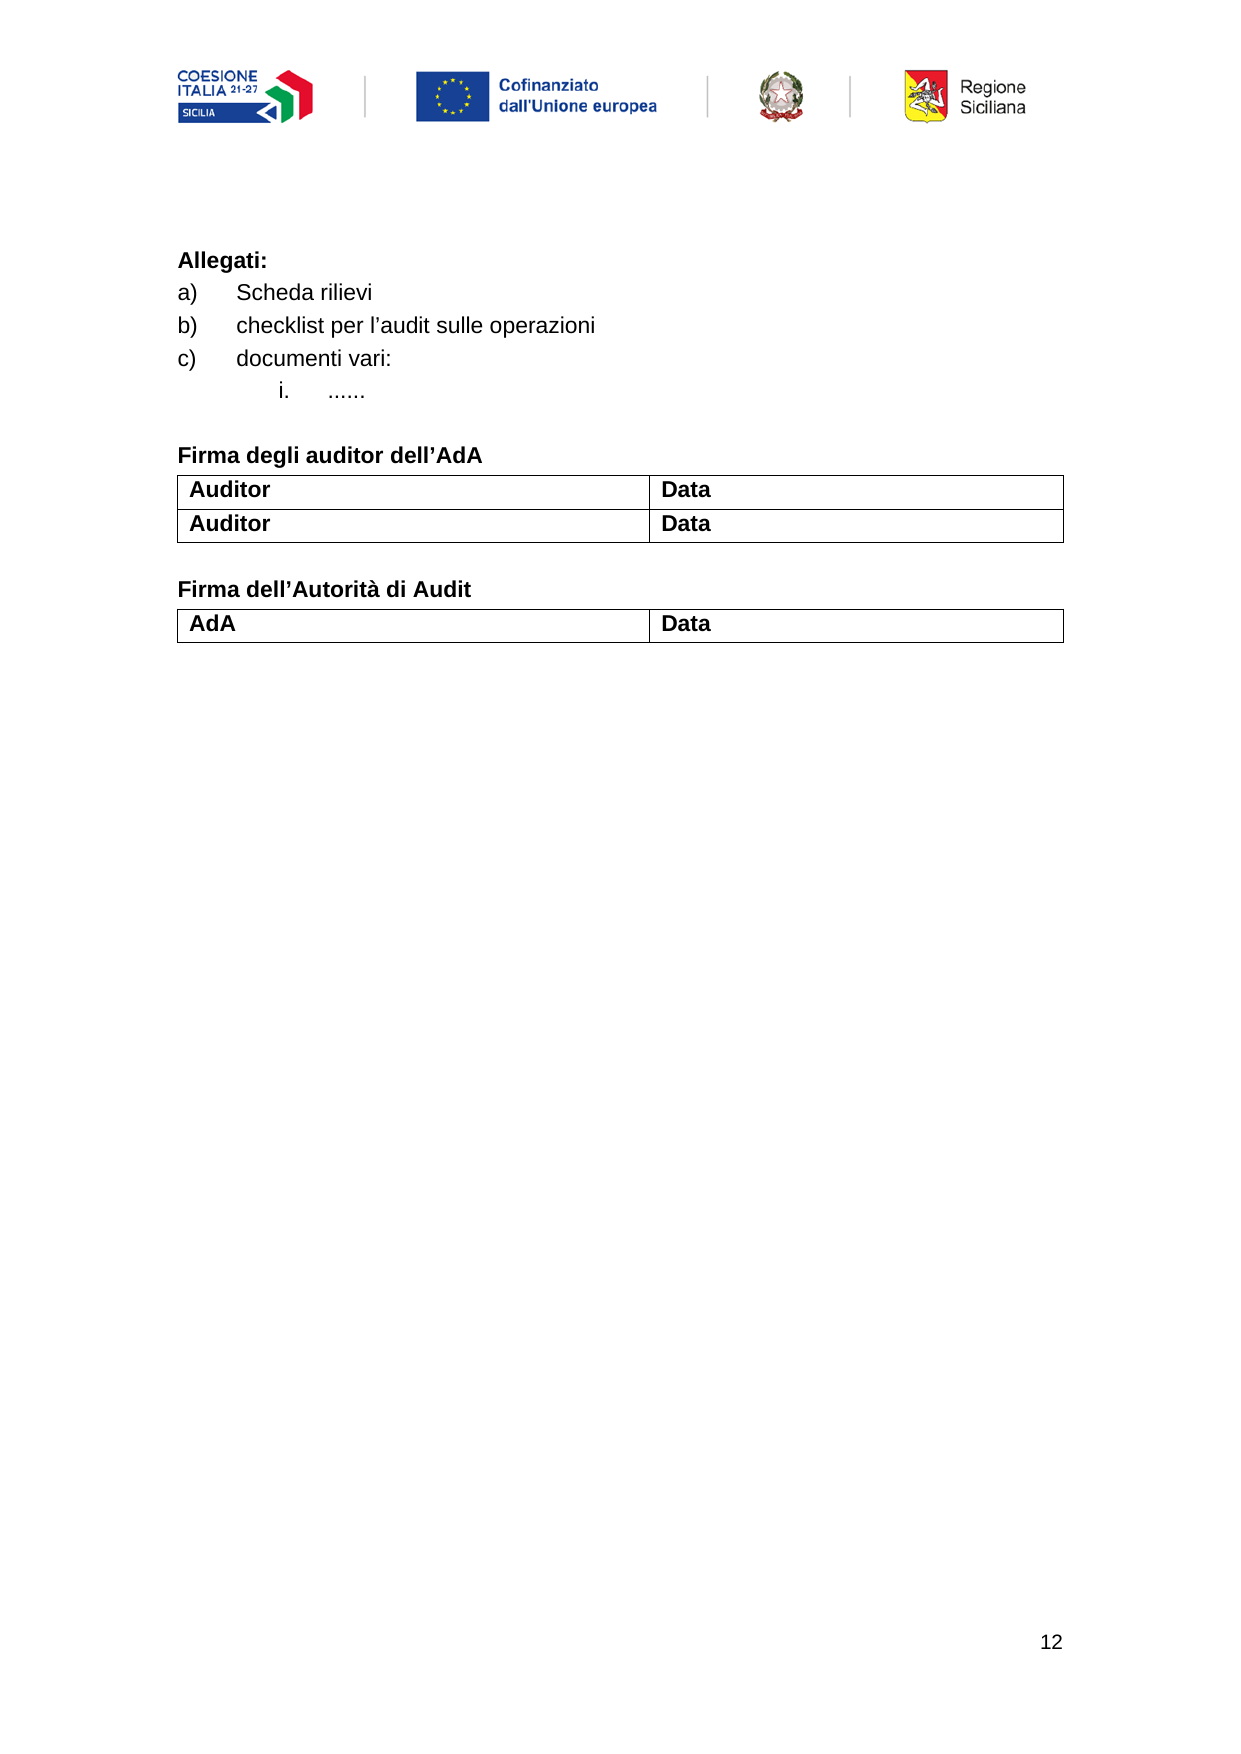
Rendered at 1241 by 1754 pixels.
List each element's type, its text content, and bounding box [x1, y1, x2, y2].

table_header Data [650, 610, 1063, 642]
table_header Data [650, 476, 1063, 509]
table_cell Auditor [178, 510, 649, 542]
list documenti vari: [177, 344, 1063, 371]
table_header Auditor [178, 476, 649, 509]
text Firma dell’Autorità di Audit [177, 576, 1063, 602]
list checklist per l’audit sulle operazioni [177, 312, 1063, 338]
picture [177, 44, 1064, 149]
text Firma degli auditor dell’AdA [177, 442, 1063, 469]
text Allegati: [177, 247, 1063, 273]
list ...... [290, 377, 1010, 403]
table_cell Data [650, 510, 1063, 542]
list Scheda rilievi [177, 279, 1063, 306]
table_header AdA [178, 610, 649, 642]
